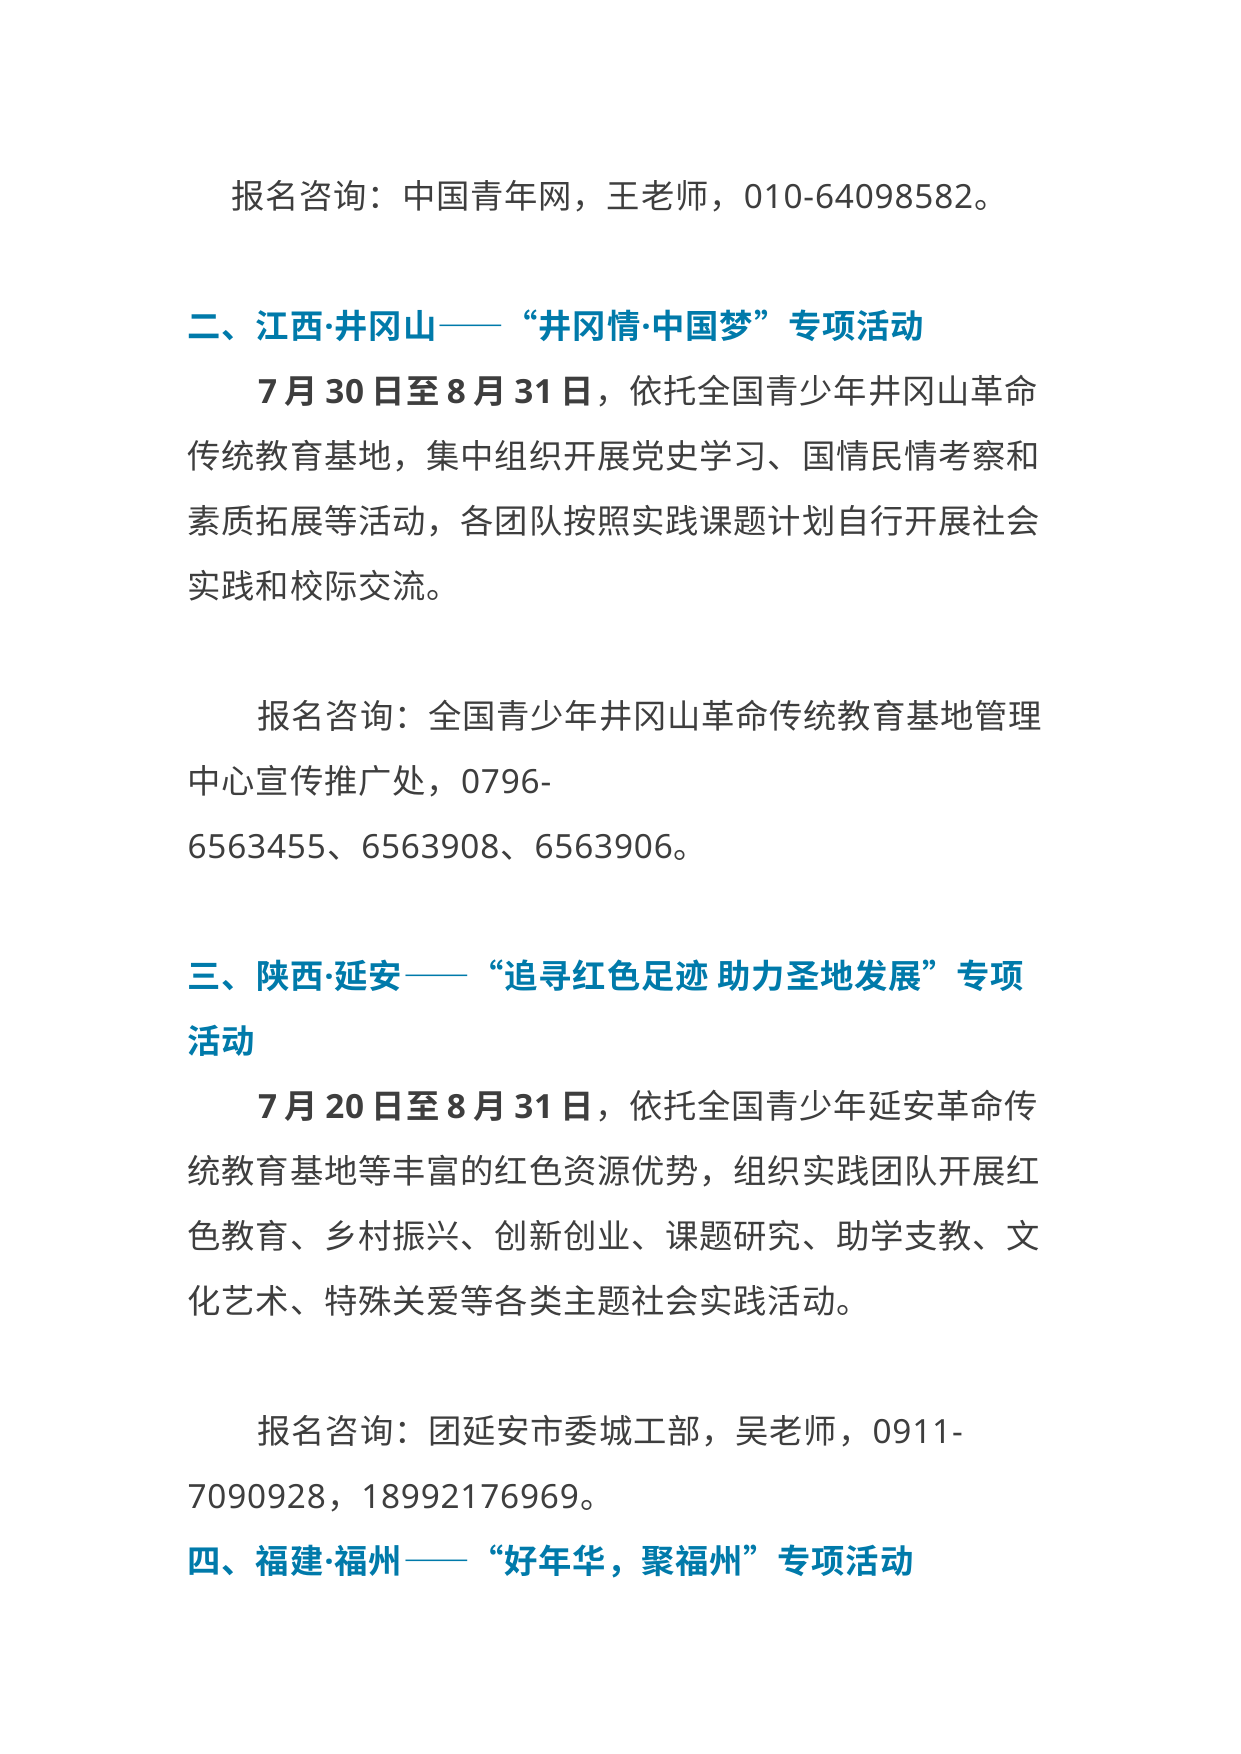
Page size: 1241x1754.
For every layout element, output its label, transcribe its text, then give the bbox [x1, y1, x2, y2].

text 7月30日至8月31日，依托全国青少年井冈山革命传统教育基地，集中组织开展党史学习、国情民情考察和素质拓展等活动，各团队按照实践课题计划自行开展社会实践和校际交流。 [187, 357, 1053, 617]
list 7月20日至8月31日，依托全国青少年延安革命传统教育基地等丰富的红色资源优势，组织实践团队开展红色教育、乡村振兴、创新创业、课题研究、助学支教、文化艺术、特殊关爱等各类主题社会实践活动。 [187, 1072, 1053, 1332]
text 报名咨询：全国青少年井冈山革命传统教育基地管理中心宣传推广处，0796-6563455、6563908、6563906。 [187, 682, 1053, 877]
list 陕西·延安——“追寻红色足迹 助力圣地发展”专项活动 [187, 942, 1053, 1072]
text 报名咨询：中国青年网，王老师，010-64098582。 [187, 162, 1053, 227]
list 报名咨询：团延安市委城工部，吴老师，0911-7090928，18992176969。 四、福建·福州——“好年华，聚福州”专项活动 [187, 1397, 1053, 1592]
text 二、江西·井冈山——“井冈情·中国梦”专项活动 [187, 292, 1053, 357]
